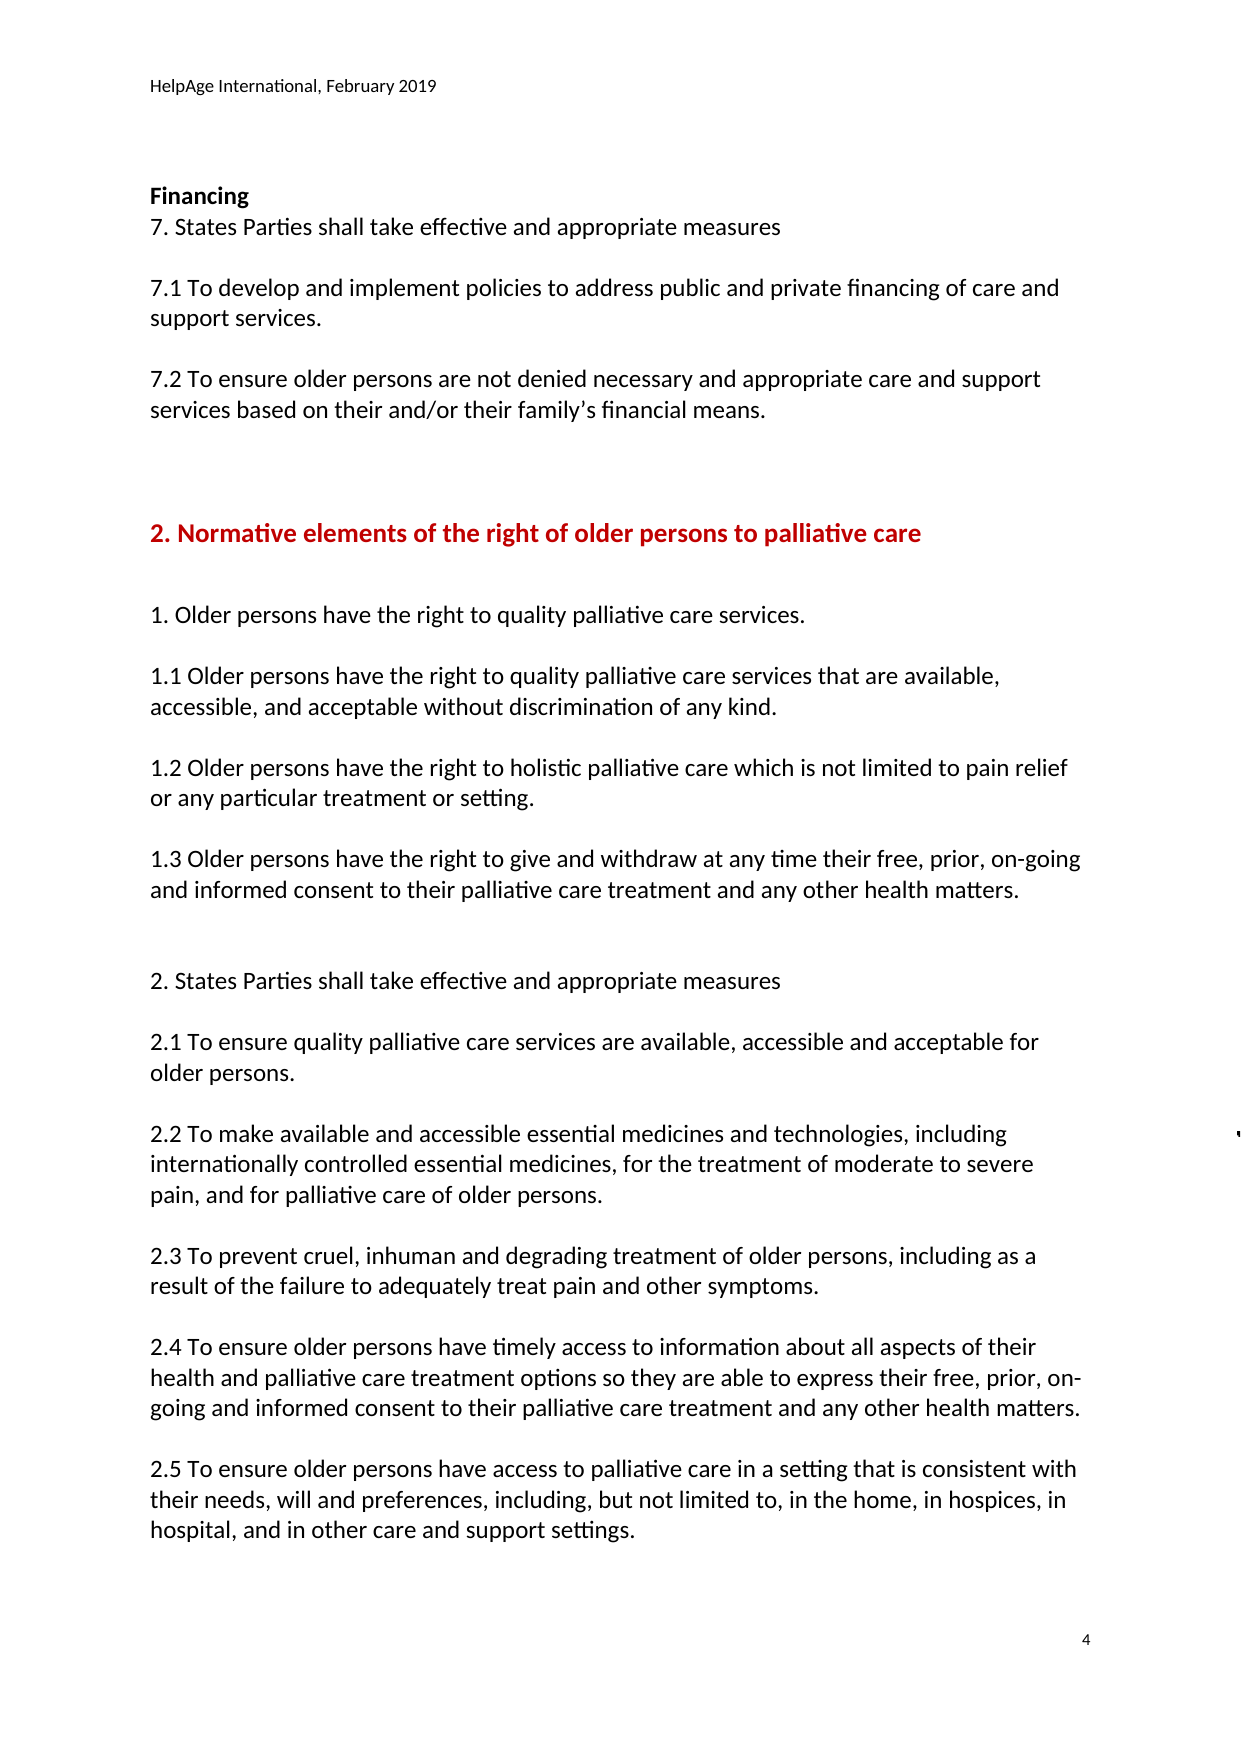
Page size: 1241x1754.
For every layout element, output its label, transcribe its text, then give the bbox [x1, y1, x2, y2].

text 2.1 To ensure quality palliative care services are available, accessible and acceptable for older persons. [150, 1026, 1090, 1087]
text 2. Normative elements of the right of older persons to palliative care [150, 516, 1090, 549]
text 2.5 To ensure older persons have access to palliative care in a setting that is consistent with their needs, will and preferences, including, but not limited to, in the home, in hospices, in hospital, and in other care and support settings. [150, 1454, 1090, 1545]
text 1.1 Older persons have the right to quality palliative care services that are available, accessible, and acceptable without discrimination of any kind. [150, 660, 1090, 721]
text 7.1 To develop and implement policies to address public and private financing of care and support services. [150, 272, 1090, 333]
text 1. Older persons have the right to quality palliative care services. [150, 599, 1090, 629]
text Financing [150, 181, 1090, 211]
text 7. States Parties shall take effective and appropriate measures [150, 211, 1090, 242]
text 2. States Parties shall take effective and appropriate measures [150, 965, 1090, 996]
text 2.2 To make available and accessible essential medicines and technologies, including internationally controlled essential medicines, for the treatment of moderate to severe pain, and for palliative care of older persons. [150, 1118, 1090, 1209]
text 1.3 Older persons have the right to give and withdraw at any time their free, prior, on-going and informed consent to their palliative care treatment and any other health matters. [150, 843, 1090, 904]
text 2.3 To prevent cruel, inhuman and degrading treatment of older persons, including as a result of the failure to adequately treat pain and other symptoms. [150, 1240, 1090, 1301]
text 2.4 To ensure older persons have timely access to information about all aspects of their health and palliative care treatment options so they are able to express their free, prior, on-going and informed consent to their palliative care treatment and any other health matters. [150, 1332, 1090, 1423]
text 7.2 To ensure older persons are not denied necessary and appropriate care and support services based on their and/or their family’s financial means. [150, 364, 1090, 425]
text 1.2 Older persons have the right to holistic palliative care which is not limited to pain relief or any particular treatment or setting. [150, 752, 1090, 813]
